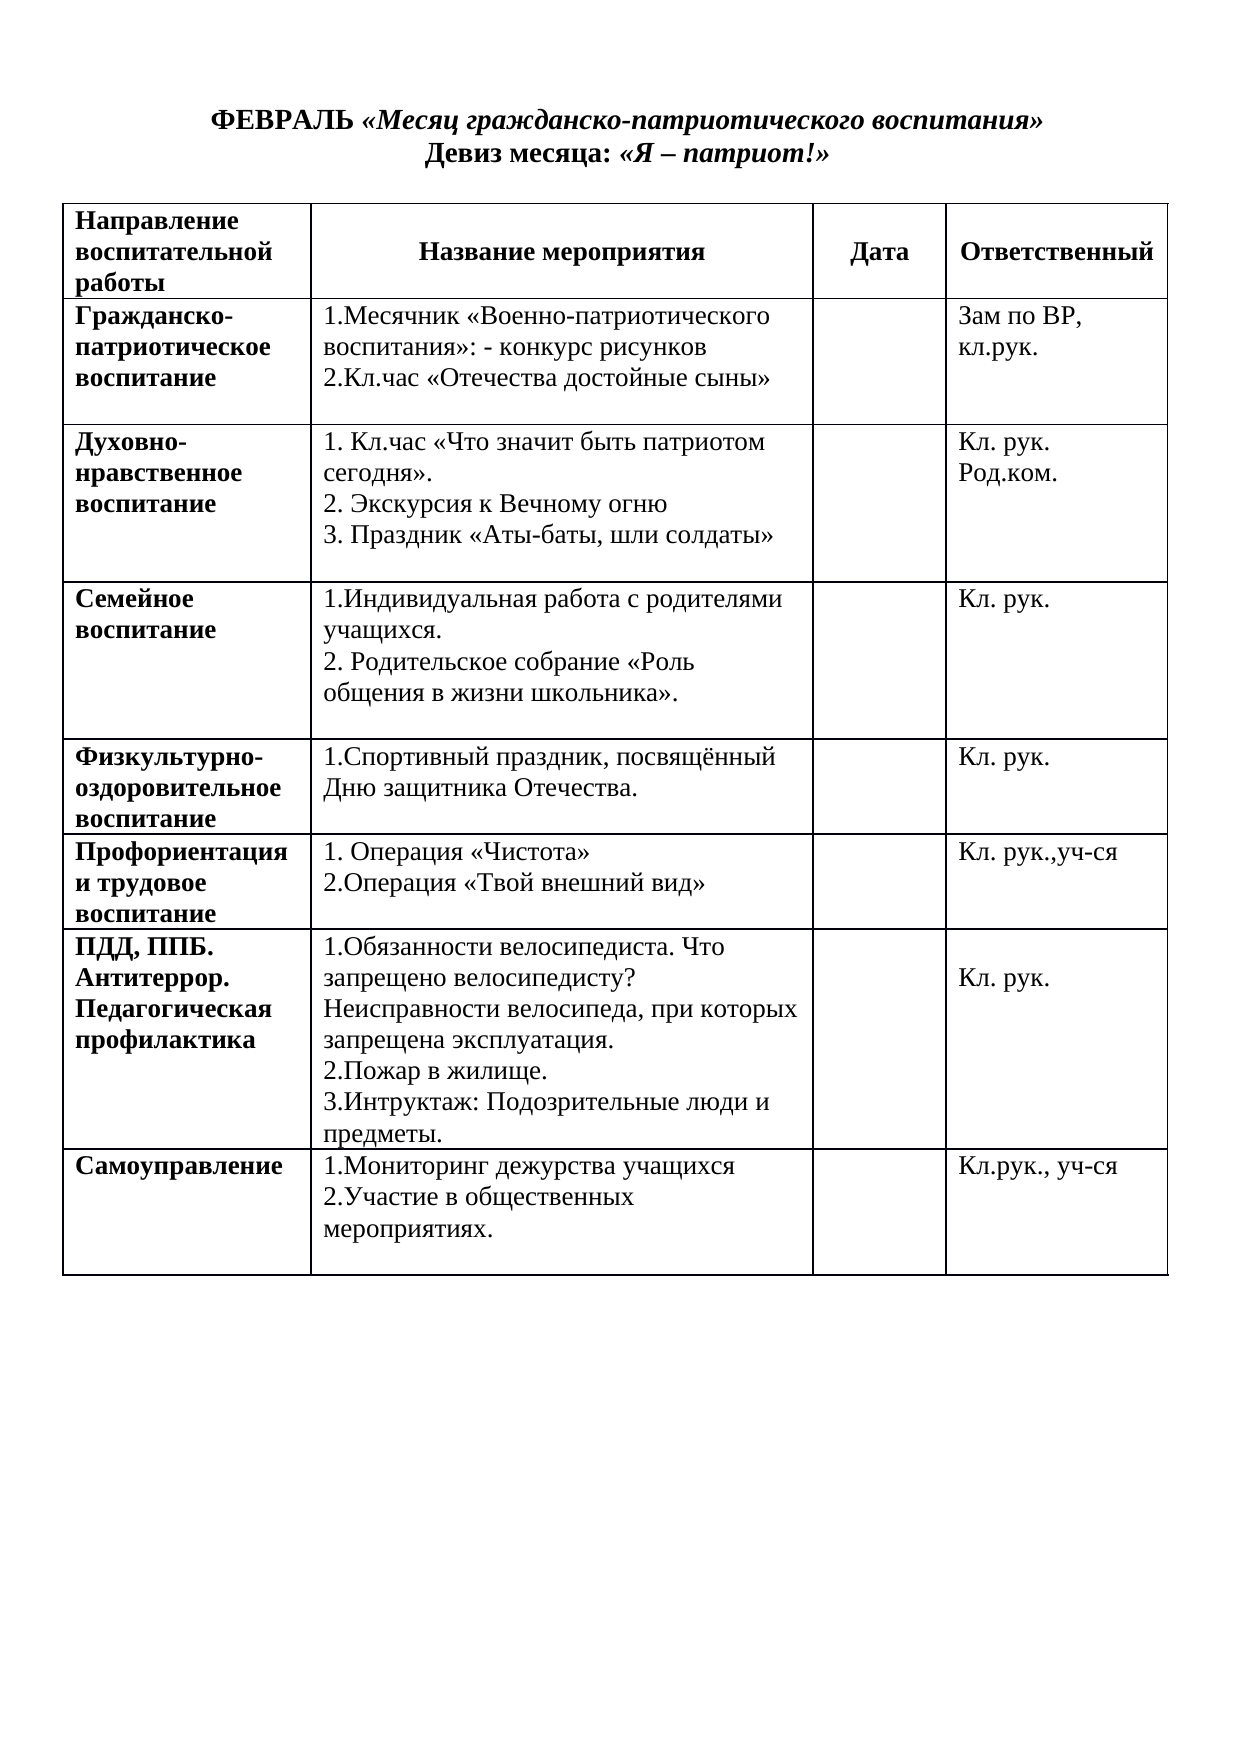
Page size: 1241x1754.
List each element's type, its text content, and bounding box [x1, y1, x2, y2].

table_cell Кл. рук. [947, 740, 1167, 833]
table_cell [814, 930, 945, 1148]
table_cell Кл.рук., уч-ся [947, 1150, 1167, 1274]
table_cell Кл. рук. [947, 583, 1167, 738]
table_cell Физкультурно-оздоровительное воспитание [64, 740, 310, 833]
table_header Направление воспитательной работы [64, 204, 310, 297]
table_header Ответственный [947, 204, 1167, 297]
table_cell 1.Спортивный праздник, посвящённый Дню защитника Отечества. [312, 740, 812, 833]
table_cell Кл. рук.,уч-ся [947, 835, 1167, 928]
table_cell [814, 1150, 945, 1274]
table_cell Духовно-нравственное воспитание [64, 425, 310, 581]
text Девиз месяца: «Я – патриот!» [74, 135, 1181, 169]
text ФЕВРАЛЬ «Месяц гражданско-патриотического воспитания» [74, 102, 1181, 135]
table_cell 1.Индивидуальная работа с родителями учащихся. 2. Родительское собрание «Роль общения в жизни школьника». [312, 583, 812, 738]
table_cell ПДД, ППБ. Антитеррор. Педагогическая профилактика [64, 930, 310, 1148]
table_cell [814, 835, 945, 928]
table_cell [814, 740, 945, 833]
table_cell 1. Кл.час «Что значит быть патриотом сегодня». 2. Экскурсия к Вечному огню 3. Праздник «Аты-баты, шли солдаты» [312, 425, 812, 581]
table_cell [814, 583, 945, 738]
table_cell Гражданско-патриотическое воспитание [64, 299, 310, 424]
table_cell 1. Операция «Чистота» 2.Операция «Твой внешний вид» [312, 835, 812, 928]
table_cell Кл. рук. [947, 930, 1167, 1148]
table_cell 1.Месячник «Военно-патриотического воспитания»: - конкурс рисунков 2.Кл.час «Отечества достойные сыны» [312, 299, 812, 424]
table_cell [814, 425, 945, 581]
table_cell Зам по ВР, кл.рук. [947, 299, 1167, 424]
table_cell Профориентация и трудовое воспитание [64, 835, 310, 928]
table_cell 1.Обязанности велосипедиста. Что запрещено велосипедисту? Неисправности велосипеда, при которых запрещена эксплуатация. 2.Пожар в жилище. 3.Интруктаж: Подозрительные люди и предметы. [312, 930, 812, 1148]
table_cell Самоуправление [64, 1150, 310, 1274]
table_cell [814, 299, 945, 424]
table_cell 1.Мониторинг дежурства учащихся 2.Участие в общественных мероприятиях. [312, 1150, 812, 1274]
table_header Дата [814, 204, 945, 297]
table_header Название мероприятия [312, 204, 812, 297]
table_cell Семейное воспитание [64, 583, 310, 738]
table_cell Кл. рук. Род.ком. [947, 425, 1167, 581]
